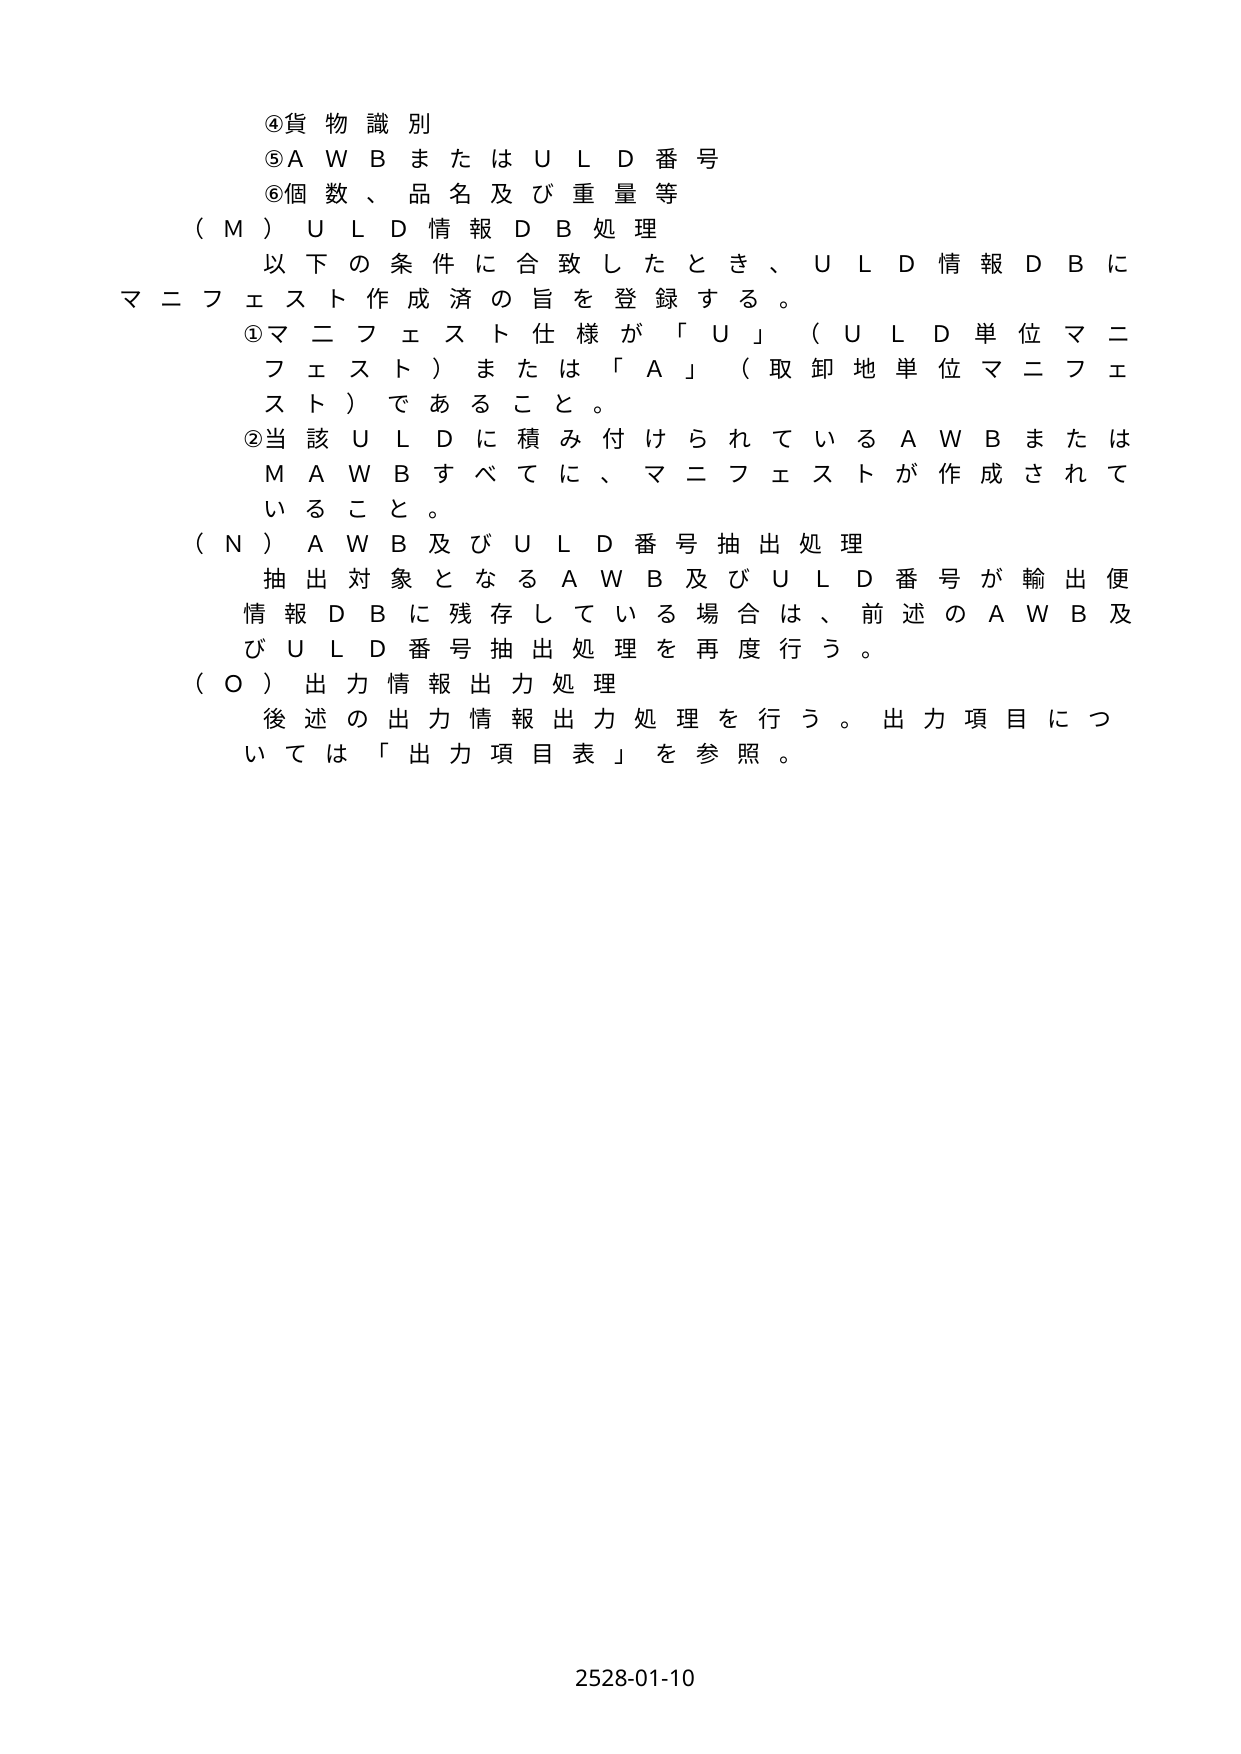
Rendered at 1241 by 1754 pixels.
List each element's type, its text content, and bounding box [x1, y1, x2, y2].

text 後述の出力情報出力処理を行う。出力項目については「出力項目表」を参照。 [223, 700, 1150, 770]
text 以下の条件に合致したとき、ＵＬＤ情報ＤＢにマニフェスト作成済の旨を登録する。 [119, 245, 1150, 315]
text 抽出対象となるＡＷＢ及びＵＬＤ番号が輸出便情報ＤＢに残存している場合は、前述のＡＷＢ及びＵＬＤ番号抽出処理を再度行う。 [222, 560, 1150, 665]
text ④貨物識別 [243, 105, 1150, 140]
text ⑥個数、品名及び重量等 [243, 175, 1150, 210]
text （Ｎ）ＡＷＢ及びＵＬＤ番号抽出処理 [119, 525, 1150, 560]
text （Ｏ）出力情報出力処理 [119, 665, 1150, 700]
text （Ｍ）ＵＬＤ情報ＤＢ処理 [119, 210, 1150, 245]
text ②当該ＵＬＤに積み付けられているＡＷＢまたはＭＡＷＢすべてに、マニフェストが作成されていること。 [223, 420, 1150, 525]
text ①マ二フェスト仕様が「Ｕ」（ＵＬＤ単位マニフェスト）または「Ａ」（取卸地単位マニフェスト）であること。 [222, 315, 1150, 420]
text ⑤ＡＷＢまたはＵＬＤ番号 [243, 140, 1150, 175]
